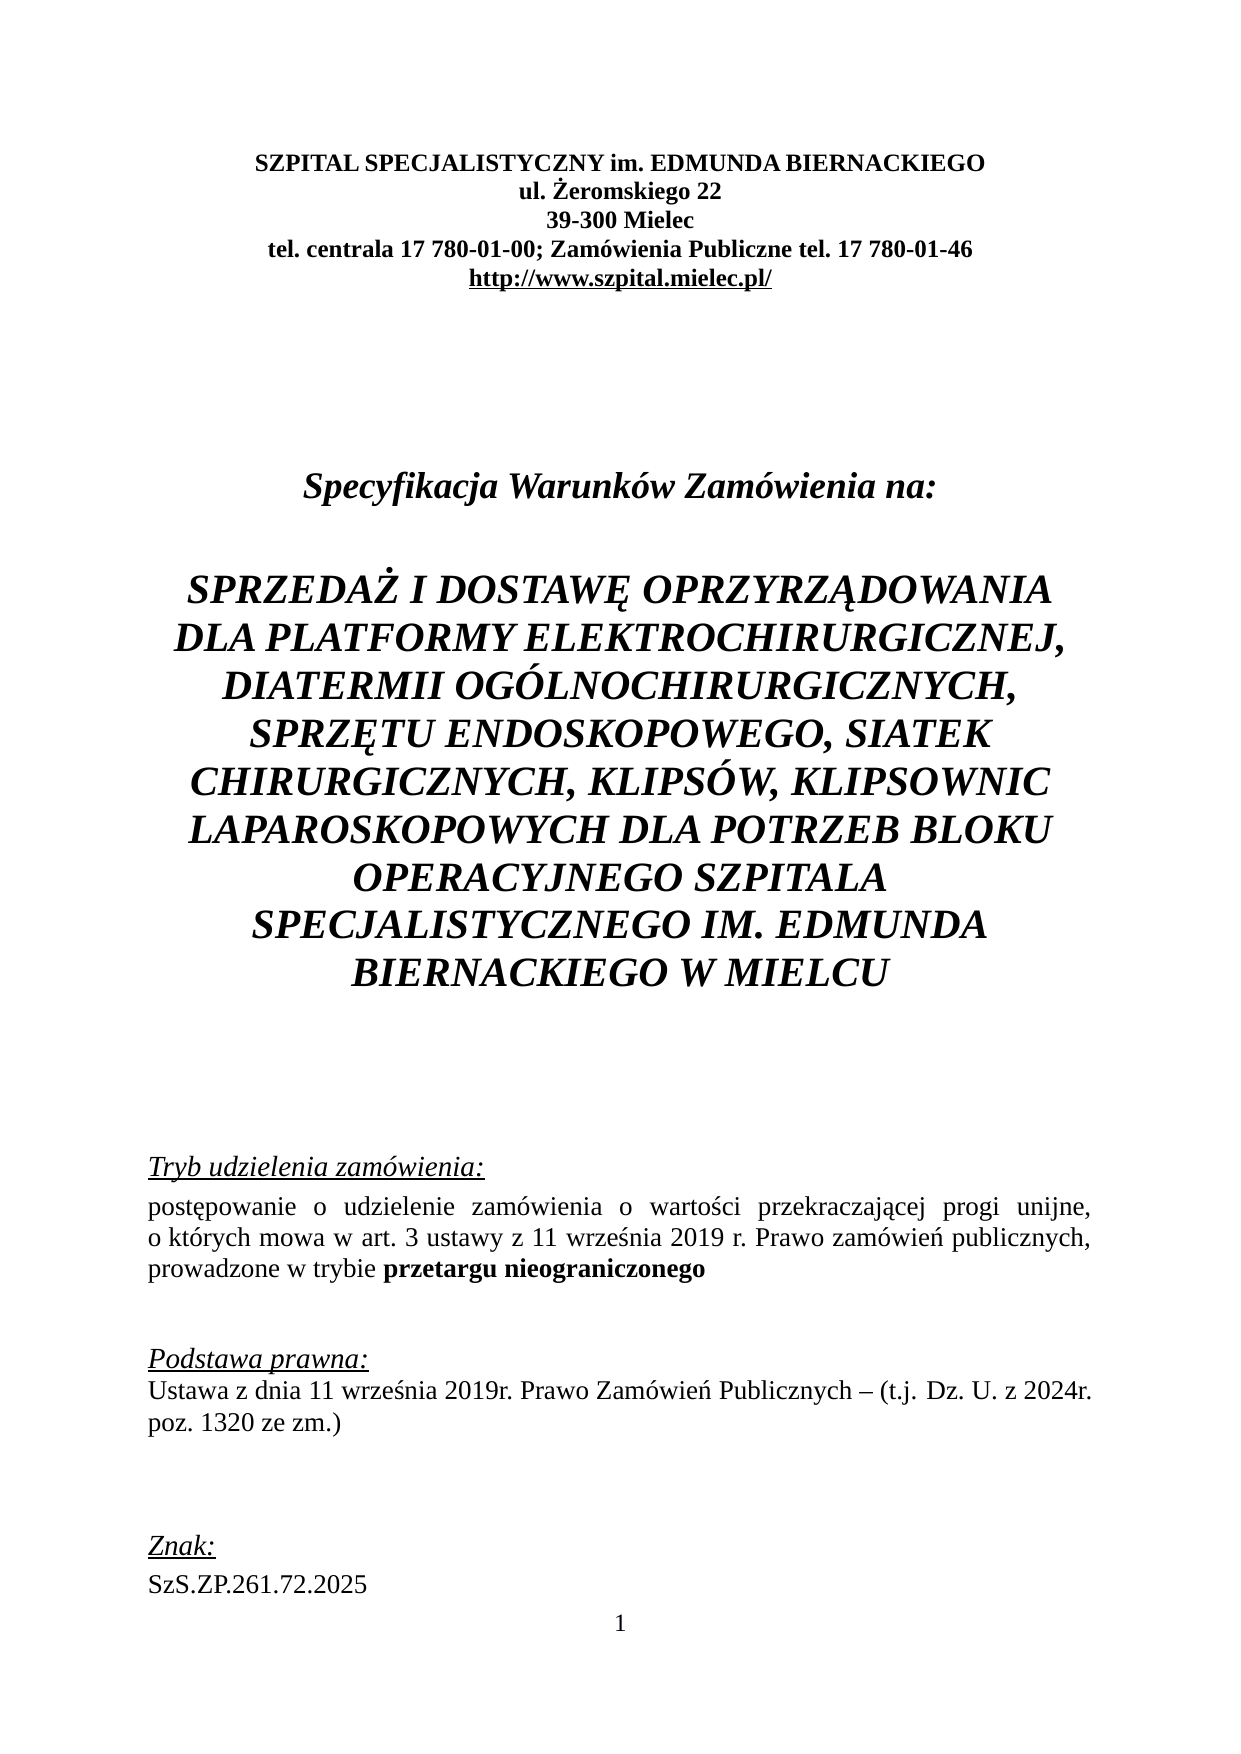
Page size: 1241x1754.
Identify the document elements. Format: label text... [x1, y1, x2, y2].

title SZPITAL SPECJALISTYCZNY im. EDMUNDA BIERNACKIEGO [148, 148, 1092, 176]
text postępowanie o udzielenie zamówienia o wartości przekraczającej progi unijne, o których mowa w art. 3 ustawy z 11 września 2019 r. Prawo zamówień publicznych, prowadzone w trybie przetargu nieograniczonego [148, 1190, 1092, 1283]
text Podstawa prawna: [148, 1341, 1092, 1374]
text ul. Żeromskiego 22 [148, 176, 1092, 205]
text Tryb udzielenia zamówienia: [148, 1149, 1092, 1183]
text tel. centrala 17 780-01-00; Zamówienia Publiczne tel. 17 780-01-46 [148, 234, 1092, 263]
text http://www.szpital.mielec.pl/ [148, 263, 1092, 291]
text Ustawa z dnia 11 września 2019r. Prawo Zamówień Publicznych – (t.j. Dz. U. z 2024r. poz. 1320 ze zm.) [148, 1374, 1092, 1437]
text SzS.ZP.261.72.2025 [148, 1569, 1092, 1600]
text 39-300 Mielec [148, 205, 1092, 234]
text SPRZEDAŻ I DOSTAWĘ oprzyrządowania dla platformy elektrochirurgicznej, diatermii ogólnochirurgicznych, sprzętu endoskopowego, siatek chirurgicznych, klipsów, klipsownic laparoskopowych dla potrzeb Bloku Operacyjnego Szpitala Specjalistycznego im. Edmunda Biernackiego w Mielcu [148, 564, 1092, 996]
text Znak: [148, 1528, 1092, 1561]
subtitle Specyfikacja Warunków Zamówienia na: [148, 464, 1092, 507]
